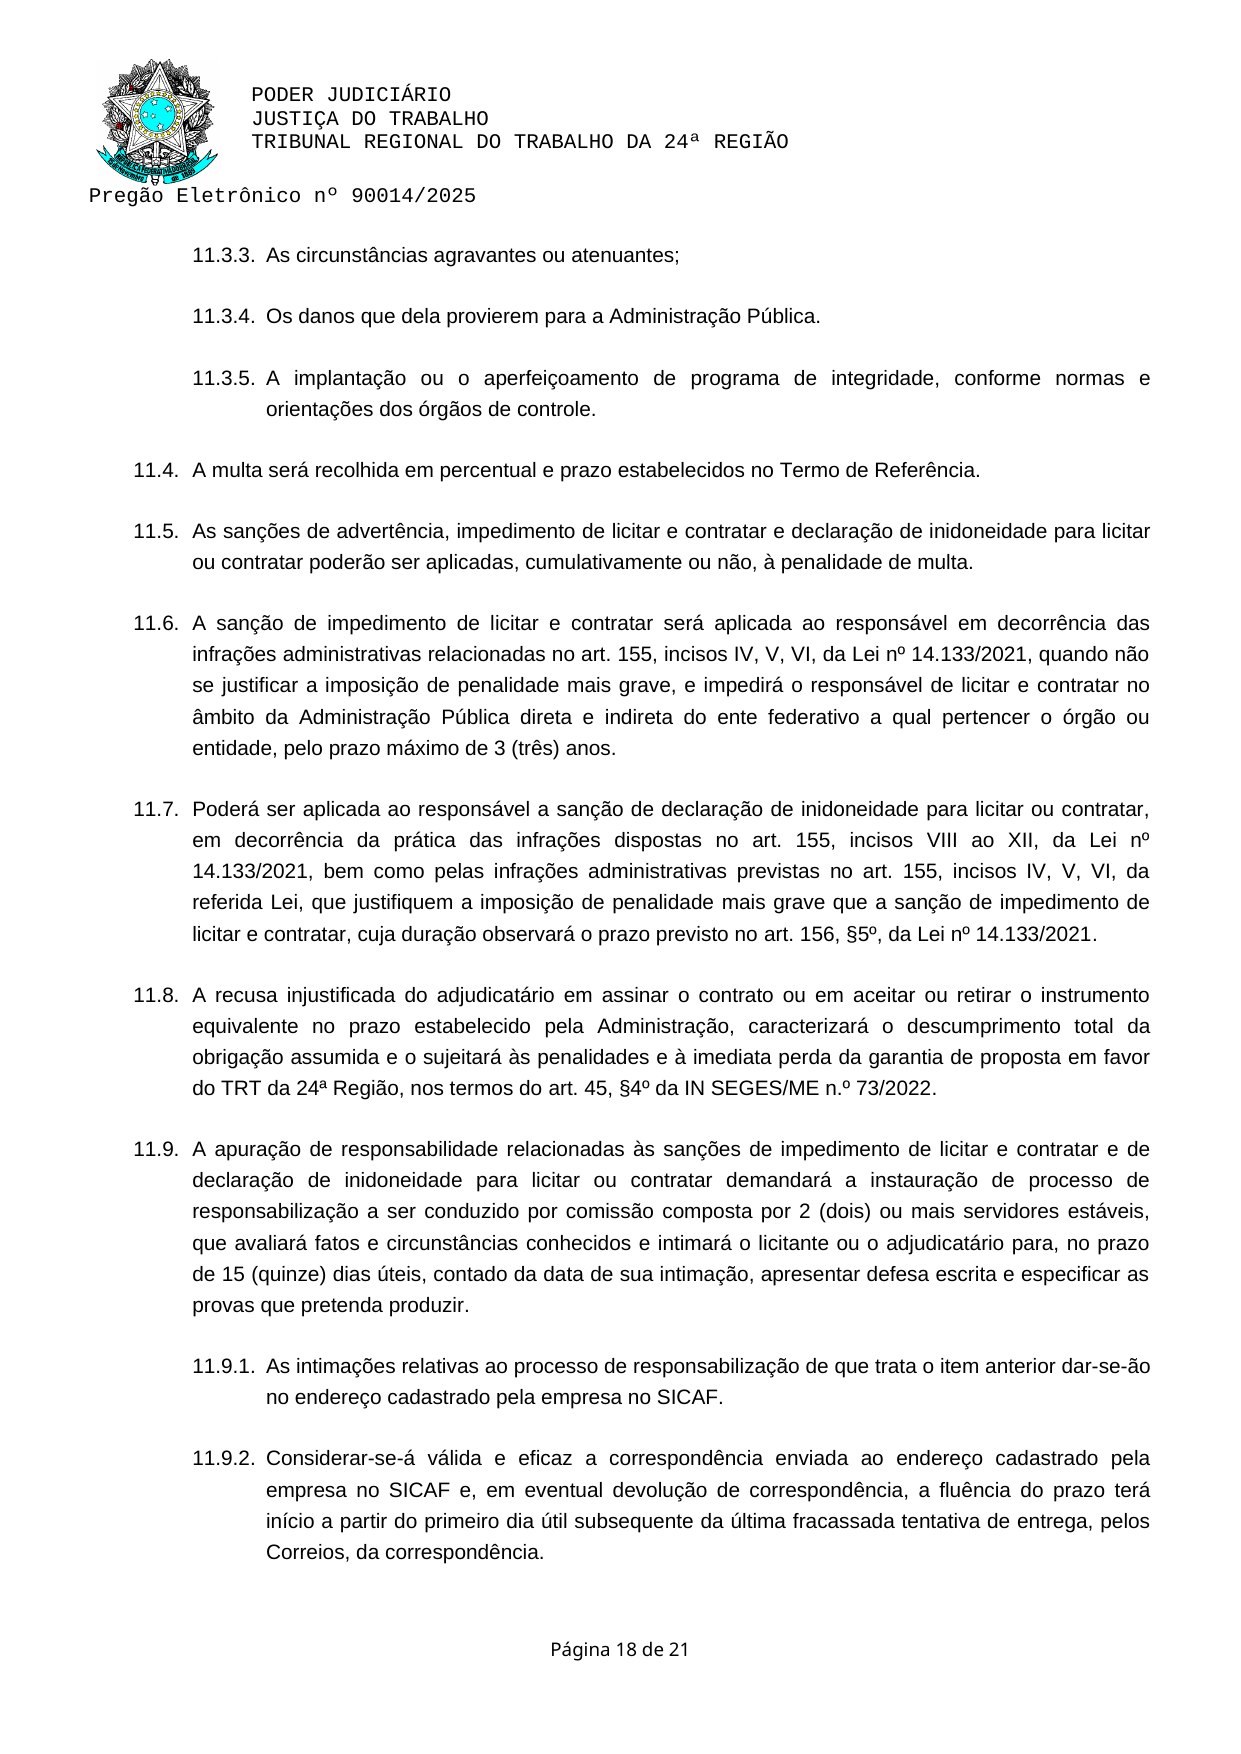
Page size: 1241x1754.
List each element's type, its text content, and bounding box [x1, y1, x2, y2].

list Considerar-se-á válida e eficaz a correspondência enviada ao endereço cadastrado pela empresa no SICAF e, em eventual devolução de correspondência, a fluência do prazo terá início a partir do primeiro dia útil subsequente da última fracassada tentativa de entrega, pelos Correios, da correspondência. [192, 1446, 1152, 1564]
list As intimações relativas ao processo de responsabilização de que trata o item anterior dar-se-ão no endereço cadastrado pela empresa no SICAF. [192, 1354, 1152, 1409]
list Os danos que dela provierem para a Administração Pública. [192, 304, 1152, 328]
picture [96, 59, 220, 186]
text A multa será recolhida em percentual e prazo estabelecidos no Termo de Referência. [133, 458, 1152, 482]
text A sanção de impedimento de licitar e contratar será aplicada ao responsável em decorrência das infrações administrativas relacionadas no art. 155, incisos IV, V, VI, da Lei nº 14.133/2021, quando não se justificar a imposição de penalidade mais grave, e impedirá o responsável de licitar e contratar no âmbito da Administração Pública direta e indireta do ente federativo a qual pertencer o órgão ou entidade, pelo prazo máximo de 3 (três) anos. [133, 611, 1152, 759]
text As sanções de advertência, impedimento de licitar e contratar e declaração de inidoneidade para licitar ou contratar poderão ser aplicadas, cumulativamente ou não, à penalidade de multa. [133, 519, 1152, 574]
text A apuração de responsabilidade relacionadas às sanções de impedimento de licitar e contratar e de declaração de inidoneidade para licitar ou contratar demandará a instauração de processo de responsabilização a ser conduzido por comissão composta por 2 (dois) ou mais servidores estáveis, que avaliará fatos e circunstâncias conhecidos e intimará o licitante ou o adjudicatário para, no prazo de 15 (quinze) dias úteis, contado da data de sua intimação, apresentar defesa escrita e especificar as provas que pretenda produzir. [133, 1137, 1152, 1317]
list A implantação ou o aperfeiçoamento de programa de integridade, conforme normas e orientações dos órgãos de controle. [192, 365, 1152, 420]
list As circunstâncias agravantes ou atenuantes; [192, 243, 1152, 267]
text Poderá ser aplicada ao responsável a sanção de declaração de inidoneidade para licitar ou contratar, em decorrência da prática das infrações dispostas no art. 155, incisos VIII ao XII, da Lei nº 14.133/2021, bem como pelas infrações administrativas previstas no art. 155, incisos IV, V, VI, da referida Lei, que justifiquem a imposição de penalidade mais grave que a sanção de impedimento de licitar e contratar, cuja duração observará o prazo previsto no art. 156, §5º, da Lei nº 14.133/2021. [133, 797, 1152, 945]
text A recusa injustificada do adjudicatário em assinar o contrato ou em aceitar ou retirar o instrumento equivalente no prazo estabelecido pela Administração, caracterizará o descumprimento total da obrigação assumida e o sujeitará às penalidades e à imediata perda da garantia de proposta em favor do TRT da 24ª Região, nos termos do art. 45, §4º da IN SEGES/ME n.º 73/2022. [133, 982, 1152, 1100]
